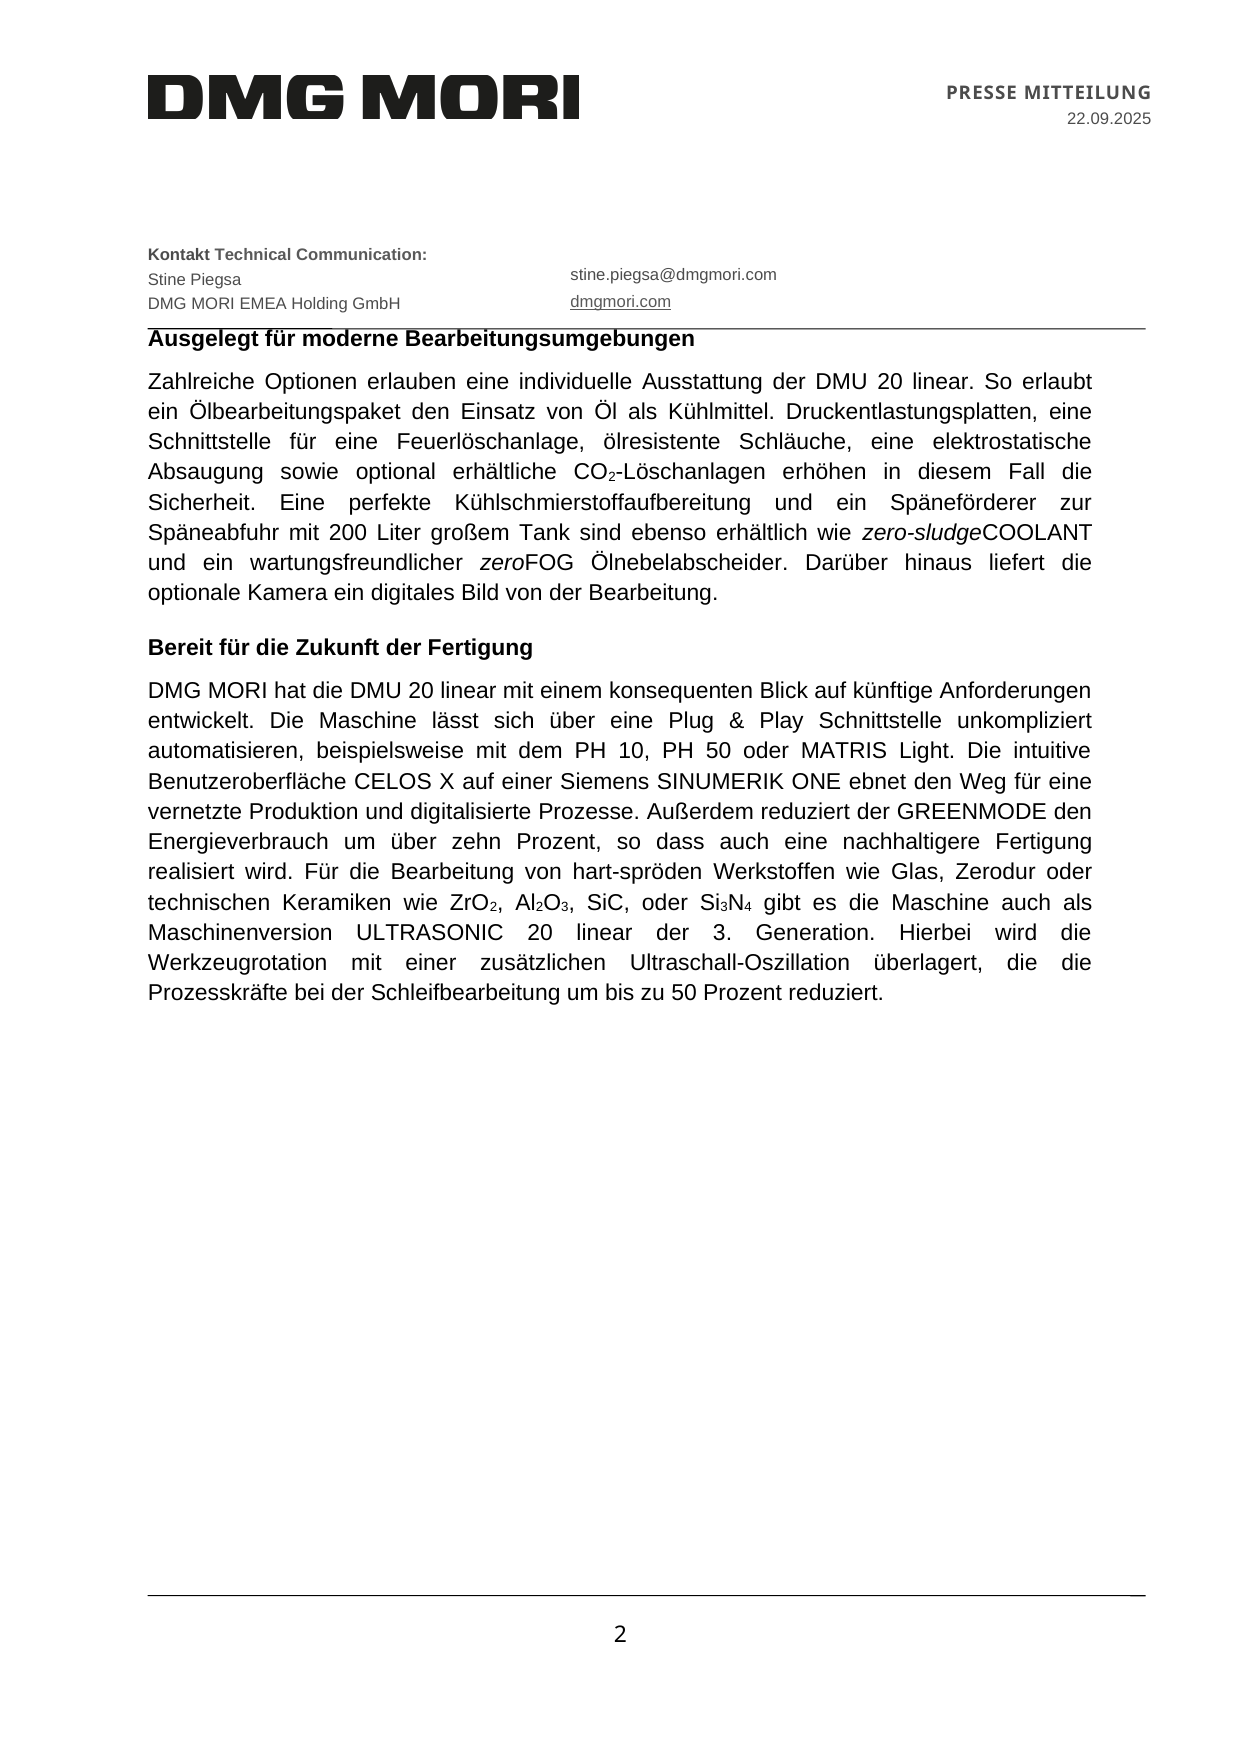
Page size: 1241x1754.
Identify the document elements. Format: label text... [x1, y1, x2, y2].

picture [147, 75, 579, 119]
text Zahlreiche Optionen erlauben eine individuelle Ausstattung der DMU 20 linear. So erlaubt ein Ölbearbeitungspaket den Einsatz von Öl als Kühlmittel. Druckentlastungsplatten, eine Schnittstelle für eine Feuerlöschanlage, ölresistente Schläuche, eine elektrostatische Absaugung sowie optional erhältliche CO2-Löschanlagen erhöhen in diesem Fall die Sicherheit. Eine perfekte Kühlschmierstoffaufbereitung und ein Späneförderer zur Späneabfuhr mit 200 Liter großem Tank sind ebenso erhältlich wie zero-sludgeCOOLANT und ein wartungsfreundlicher zeroFOG Ölnebelabscheider. Darüber hinaus liefert die optionale Kamera ein digitales Bild von der Bearbeitung. [148, 368, 1092, 605]
text Ausgelegt für moderne Bearbeitungsumgebungen [148, 325, 1092, 351]
text DMG MORI hat die DMU 20 linear mit einem konsequenten Blick auf künftige Anforderungen entwickelt. Die Maschine lässt sich über eine Plug & Play Schnittstelle unkompliziert automatisieren, beispielsweise mit dem PH 10, PH 50 oder MATRIS Light. Die intuitive Benutzeroberfläche CELOS X auf einer Siemens SINUMERIK ONE ebnet den Weg für eine vernetzte Produktion und digitalisierte Prozesse. Außerdem reduziert der GREENMODE den Energieverbrauch um über zehn Prozent, so dass auch eine nachhaltigere Fertigung realisiert wird. Für die Bearbeitung von hart-spröden Werkstoffen wie Glas, Zerodur oder technischen Keramiken wie ZrO2, Al2O3, SiC, oder Si3N4 gibt es die Maschine auch als Maschinenversion ULTRASONIC 20 linear der 3. Generation. Hierbei wird die Werkzeugrotation mit einer zusätzlichen Ultraschall-Oszillation überlagert, die die Prozesskräfte bei der Schleifbearbeitung um bis zu 50 Prozent reduziert. [148, 677, 1092, 1005]
text Bereit für die Zukunft der Fertigung [148, 634, 1092, 661]
